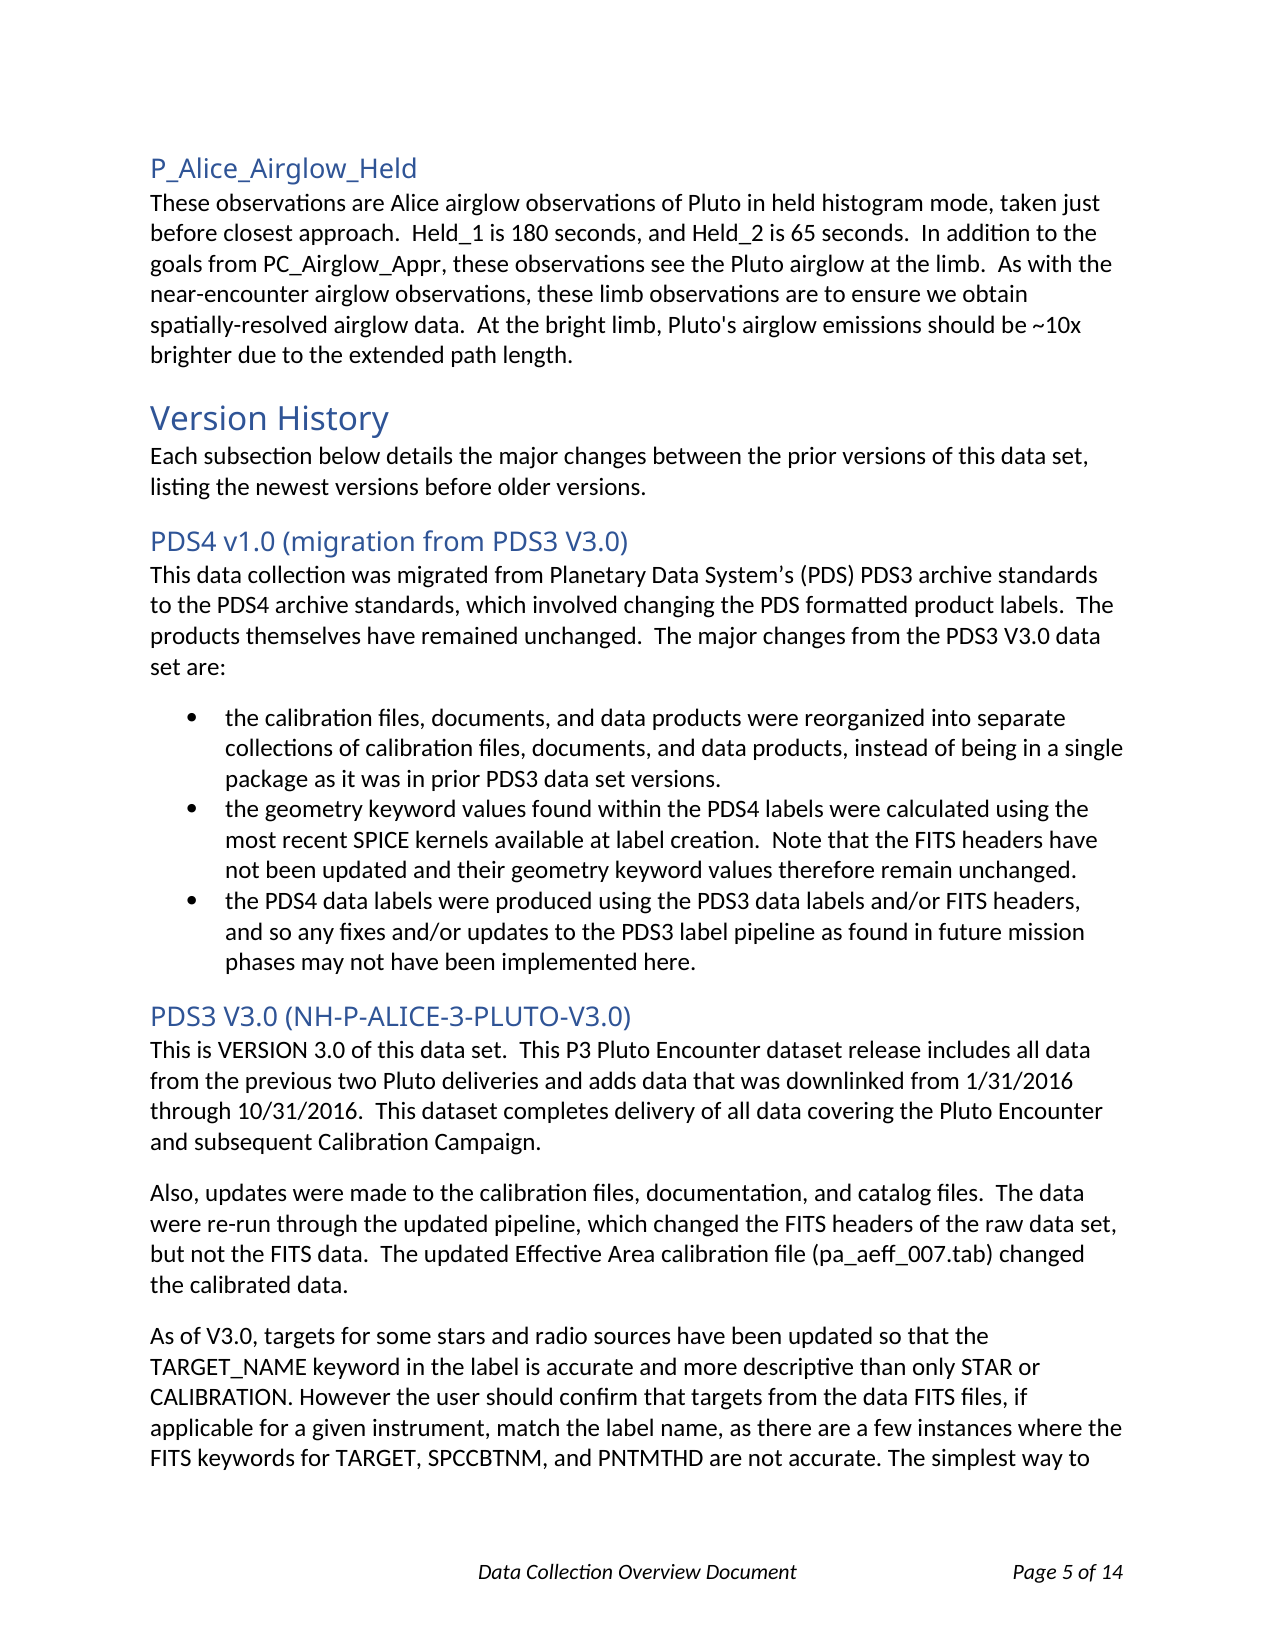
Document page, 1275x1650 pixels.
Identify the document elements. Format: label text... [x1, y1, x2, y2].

text This data collection was migrated from Planetary Data System’s (PDS) PDS3 archive standards to the PDS4 archive standards, which involved changing the PDS formatted product labels. The products themselves have remained unchanged. The major changes from the PDS3 V3.0 data set are: [150, 559, 1125, 681]
text Also, updates were made to the calibration files, documentation, and catalog files. The data were re-run through the updated pipeline, which changed the FITS headers of the raw data set, but not the FITS data. The updated Effective Area calibration file (pa_aeff_007.tab) changed the calibrated data. [150, 1177, 1125, 1299]
subtitle PDS4 v1.0 (migration from PDS3 V3.0) [150, 522, 1125, 559]
subtitle P_Alice_Airglow_Held [150, 150, 1125, 187]
text This is VERSION 3.0 of this data set. This P3 Pluto Encounter dataset release includes all data from the previous two Pluto deliveries and adds data that was downlinked from 1/31/2016 through 10/31/2016. This dataset completes delivery of all data covering the Pluto Encounter and subsequent Calibration Campaign. [150, 1034, 1125, 1157]
list the calibration files, documents, and data products were reorganized into separate collections of calibration files, documents, and data products, instead of being in a single package as it was in prior PDS3 data set versions. [187, 702, 1125, 794]
subtitle PDS3 V3.0 (NH-P-ALICE-3-PLUTO-V3.0) [150, 998, 1125, 1034]
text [150, 1320, 1125, 1473]
text Each subsection below details the major changes between the prior versions of this data set, listing the newest versions before older versions. [150, 440, 1125, 501]
list the geometry keyword values found within the PDS4 labels were calculated using the most recent SPICE kernels available at label creation. Note that the FITS headers have not been updated and their geometry keyword values therefore remain unchanged. [187, 794, 1125, 885]
text These observations are Alice airglow observations of Pluto in held histogram mode, taken just before closest approach. Held_1 is 180 seconds, and Held_2 is 65 seconds. In addition to the goals from PC_Airglow_Appr, these observations see the Pluto airglow at the limb. As with the near-encounter airglow observations, these limb observations are to ensure we obtain spatially-resolved airglow data. At the bright limb, Pluto's airglow emissions should be ~10x brighter due to the extended path length. [150, 187, 1125, 370]
subtitle Version History [150, 395, 1125, 440]
list the PDS4 data labels were produced using the PDS3 data labels and/or FITS headers, and so any fixes and/or updates to the PDS3 label pipeline as found in future mission phases may not have been implemented here. [187, 885, 1125, 977]
